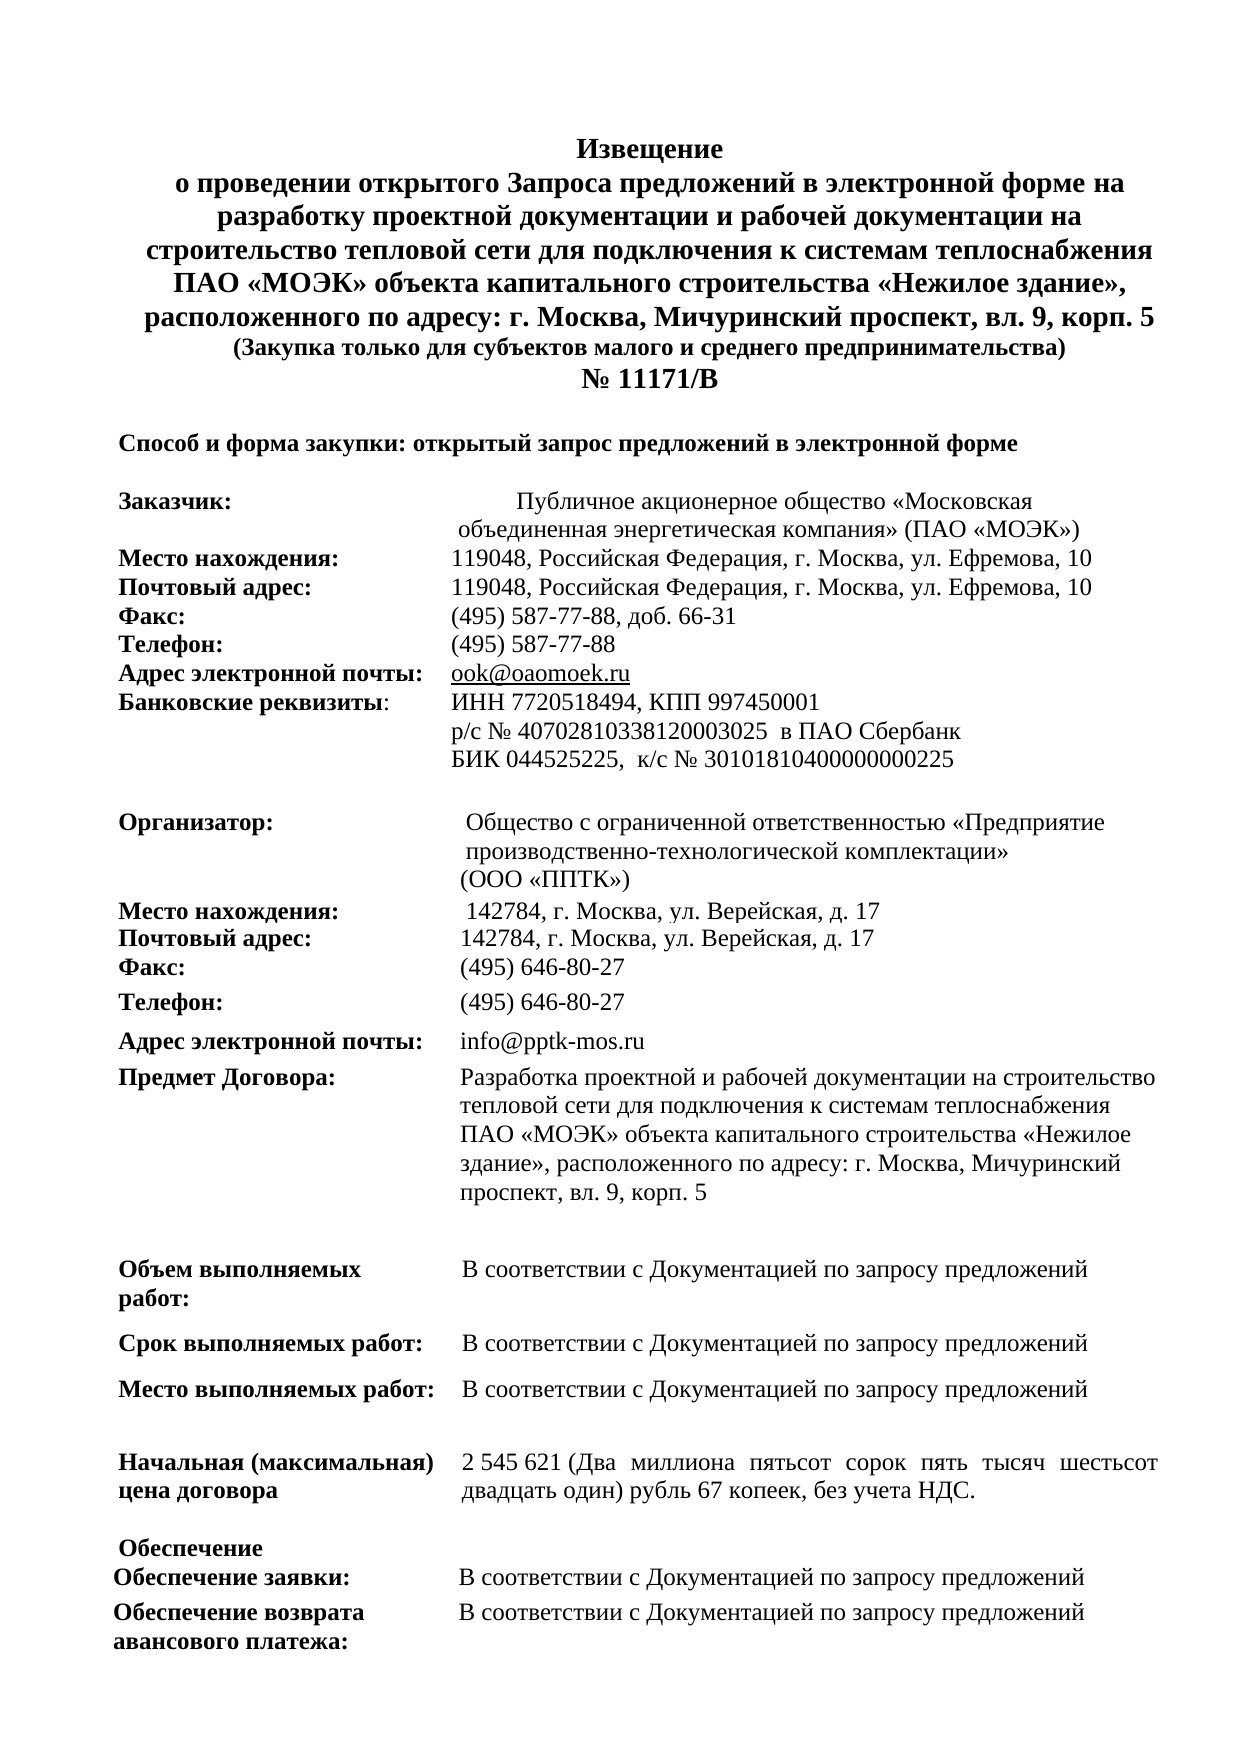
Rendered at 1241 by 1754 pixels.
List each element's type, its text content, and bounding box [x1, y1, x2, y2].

table_cell 2 545 621 (Два миллиона пятьсот сорок пять тысяч шестьсот двадцать один) рубль 67 копеек, без учета НДС. [450, 1447, 1170, 1504]
text (Закупка только для субъектов малого и среднего предпринимательства) [118, 332, 1181, 361]
table_header В соответствии с Документацией по запросу предложений [450, 1254, 1170, 1328]
text объединенная энергетическая компания» (ПАО «МОЭК») [458, 514, 1181, 543]
table_cell Место выполняемых работ: [107, 1374, 450, 1447]
table_cell Срок выполняемых работ: [107, 1328, 450, 1374]
table_cell Адрес электронной почты: [107, 1026, 454, 1062]
table_header В соответствии с Документацией по запросу предложений [447, 1562, 1170, 1597]
table_header Объем выполняемых работ: [107, 1254, 450, 1328]
text Способ и форма закупки: открытый запрос предложений в электронной форме [118, 428, 1181, 457]
table_cell Обеспечение возврата авансового платежа: [107, 1597, 447, 1659]
table_cell Предмет Договора: [107, 1062, 454, 1225]
table_cell Почтовый адрес: [107, 923, 454, 952]
table_cell 142784, г. Москва, ул. Верейская, д. 17 [454, 896, 1170, 923]
text Обеспечение [118, 1533, 1181, 1562]
table_cell В соответствии с Документацией по запросу предложений [450, 1328, 1170, 1374]
text Заказчик: Публичное акционерное общество «Московская [118, 486, 1181, 514]
table_header Общество с ограниченной ответственностью «Предприятие производственно-технологической комплектации» (ООО «ППТК») [454, 807, 1170, 896]
table_cell (495) 646-80-27 [454, 952, 1170, 987]
text № 11171/В [118, 361, 1181, 395]
table_cell Начальная (максимальная) цена договора [107, 1447, 450, 1504]
table_cell Телефон: [107, 987, 454, 1026]
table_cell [447, 1597, 1170, 1659]
text о проведении открытого Запроса предложений в электронной форме на разработку проектной документации и рабочей документации на строительство тепловой сети для подключения к системам теплоснабжения ПАО «МОЭК» объекта капитального строительства «Нежилое здание», расположенного по адресу: г. Москва, Мичуринский проспект, вл. 9, корп. 5 [118, 165, 1181, 332]
table_cell 142784, г. Москва, ул. Верейская, д. 17 [454, 923, 1170, 952]
table_header 119048, Российская Федерация, г. Москва, ул. Ефремова, 10 119048, Российская Федерация, г. Москва, ул. Ефремова, 10 (495) 587-77-88, доб. 66-31 (495) 587-77-88 ook@oaomoek.ru ИНН 7720518494, КПП 997450001 р/с № 40702810338120003025 в ПАО Сбербанк БИК 044525225, к/с № 30101810400000000225 [440, 543, 1170, 778]
table_cell info@pptk-mos.ru [454, 1026, 1170, 1062]
table_header Организатор: [107, 807, 454, 896]
text Извещение [118, 131, 1181, 165]
table_cell (495) 646-80-27 [454, 987, 1170, 1026]
table_header Обеспечение заявки: [107, 1562, 447, 1597]
table_header Место нахождения: Почтовый адрес: Факс: Телефон: Адрес электронной почты: Банковские реквизиты: [107, 543, 439, 778]
table_cell В соответствии с Документацией по запросу предложений [450, 1374, 1170, 1447]
table_cell Разработка проектной и рабочей документации на строительство тепловой сети для подключения к системам теплоснабжения ПАО «МОЭК» объекта капитального строительства «Нежилое здание», расположенного по адресу: г. Москва, Мичуринский проспект, вл. 9, корп. 5 [454, 1062, 1170, 1225]
table_cell Место нахождения: [107, 896, 454, 923]
table_cell Факс: [107, 952, 454, 987]
